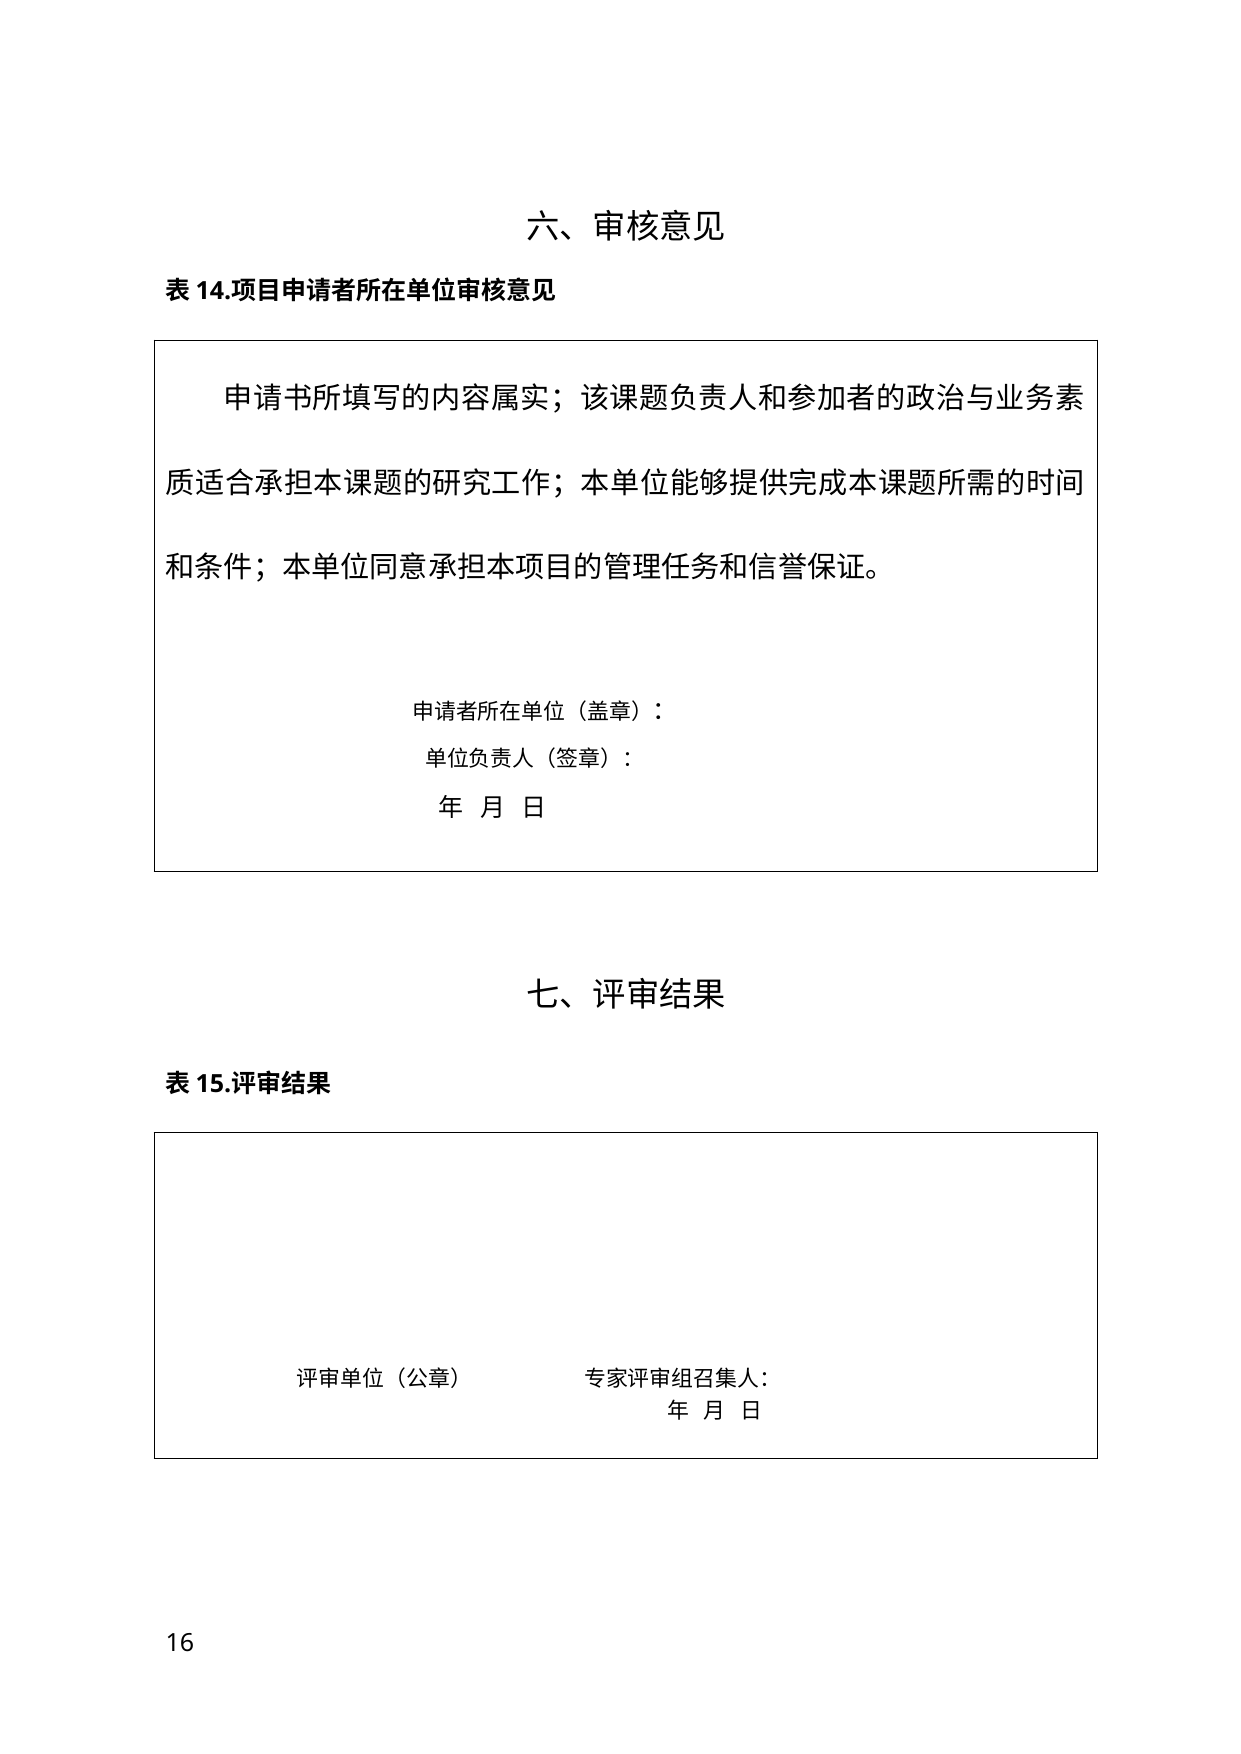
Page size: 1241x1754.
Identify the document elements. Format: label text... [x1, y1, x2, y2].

text 七、评审结果 [165, 959, 1087, 1024]
table_header 评审单位（公章） 专家评审组召集人： 年 月 日 [155, 1133, 1097, 1458]
text 表14.项目申请者所在单位审核意见 [165, 256, 1087, 321]
text 六、审核意见 [165, 191, 1087, 256]
text 表15.评审结果 [165, 1049, 1087, 1114]
table_header 申请书所填写的内容属实；该课题负责人和参加者的政治与业务素质适合承担本课题的研究工作；本单位能够提供完成本课题所需的时间和条件；本单位同意承担本项目的管理任务和信誉保证。 申请者所在单位（盖章）： 单位负责人（签章）： 年 月 日 [155, 341, 1097, 871]
